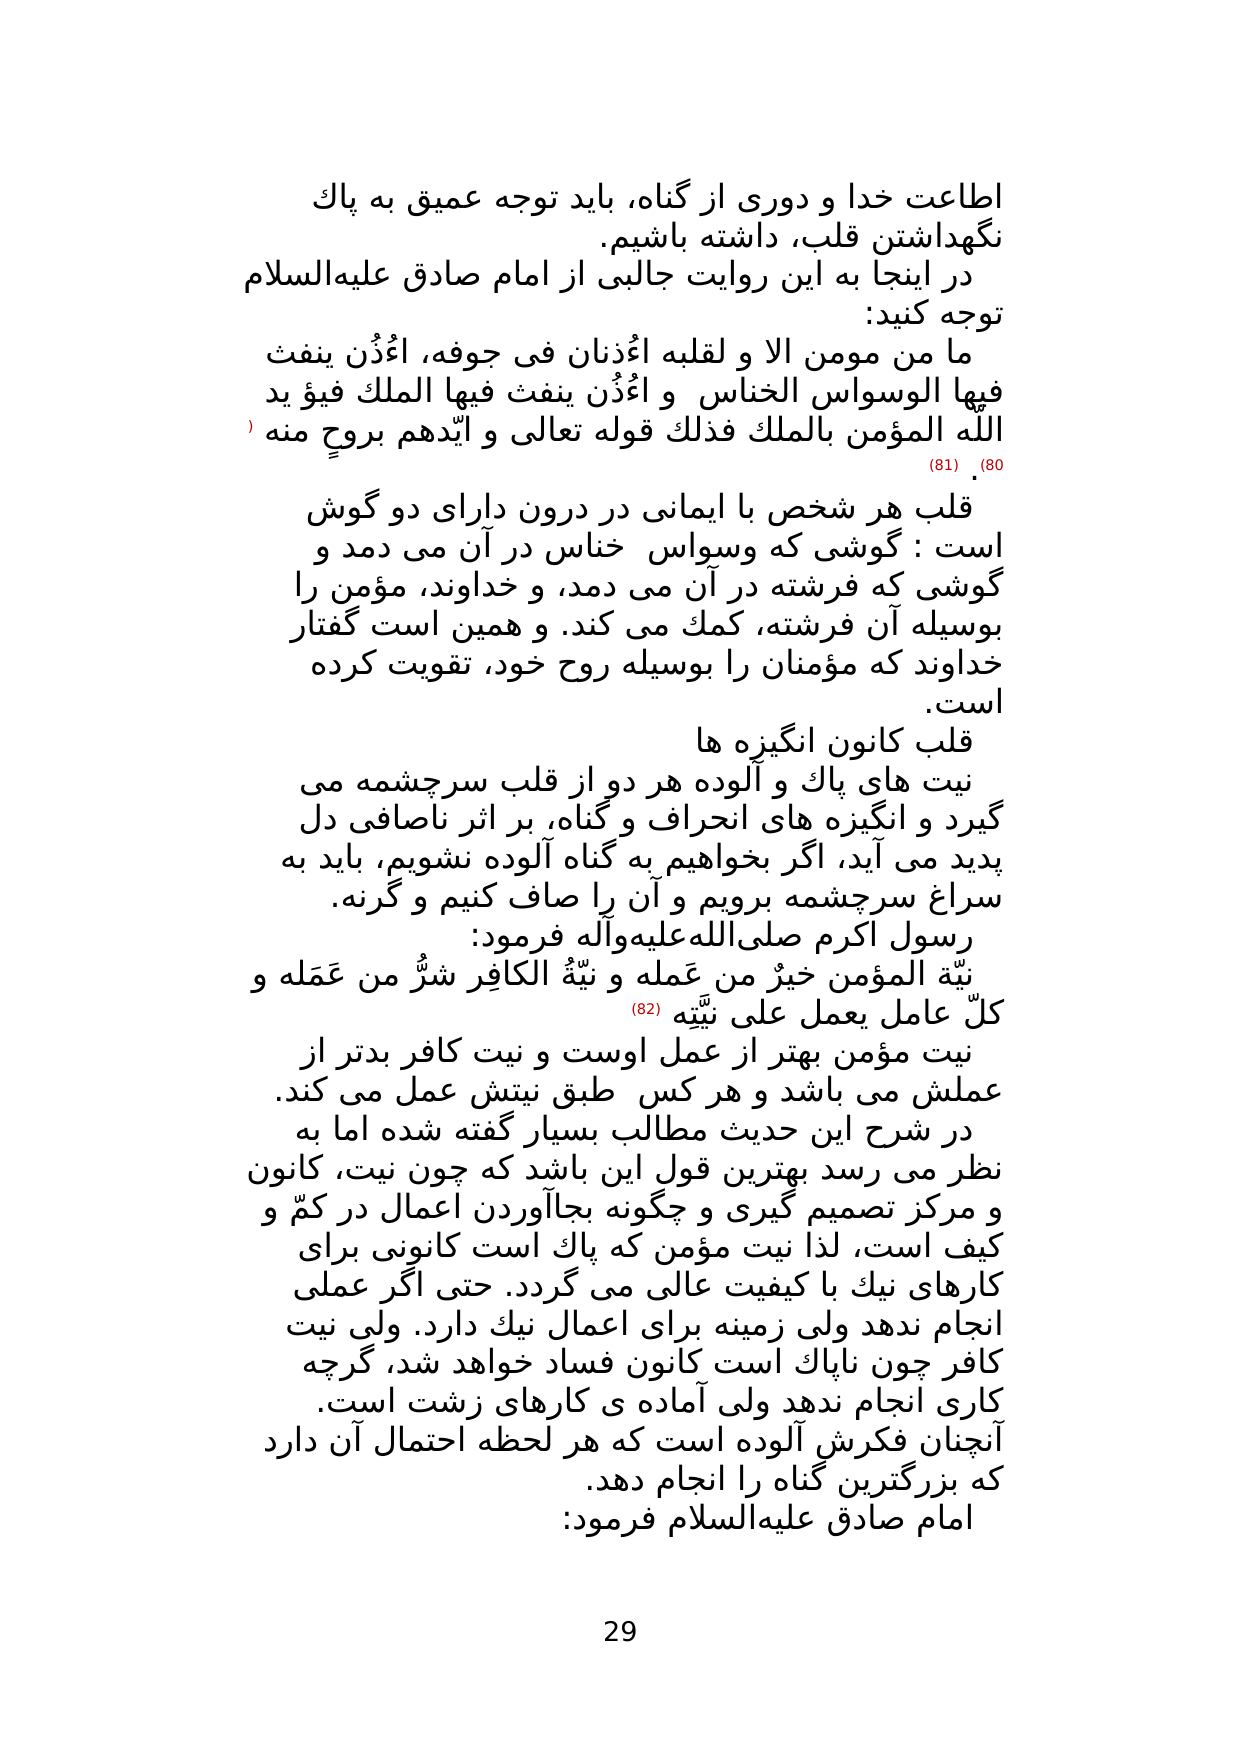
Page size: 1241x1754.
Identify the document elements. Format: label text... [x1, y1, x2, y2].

text نيت مؤمن بهتر از عمل اوست و نيت كافر بدتر از عملش مى باشد و هر كس ‍ طبق نيتش عمل مى كند. [236, 1032, 1004, 1110]
text ما من مومن الا و لقلبه اءُذنان فى جوفه، اءُذُن ينفث فيها الوسواس الخناس ‍ و اءُذُن ينفث فيها الملك فيؤ يد اللّه المؤمن بالملك فذلك قوله تعالى و ايّدهم بروحٍ منه (80). (81) [236, 333, 1004, 488]
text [236, 177, 1004, 255]
text قلب هر شخص با ايمانى در درون داراى دو گوش است : گوشى كه وسواس ‍ خناس در آن مى دمد و گوشى كه فرشته در آن مى دمد، و خداوند، مؤمن را بوسيله آن فرشته، كمك مى كند. و همين است گفتار خداوند كه مؤمنان را بوسيله روح خود، تقويت كرده است. [236, 488, 1004, 721]
text نيّة المؤمن خيرٌ من عَمله و نيّةُ الكافِر شرُّ من عَمَله و كلّ عامل يعمل على نيَّتِه (82) [236, 954, 1004, 1032]
text امام صادق عليه‌السلام فرمود: [236, 1498, 1004, 1537]
text قلب كانون انگيزه ها [236, 721, 1004, 760]
text در شرح اين حديث مطالب بسيار گفته شده اما به نظر مى رسد بهترين قول اين باشد كه چون نيت، كانون و مركز تصميم گيرى و چگونه بجاآوردن اعمال در كمّ و كيف است، لذا نيت مؤمن كه پاك است كانونى براى كارهاى نيك با كيفيت عالى مى گردد. حتى اگر عملى انجام ندهد ولى زمينه براى اعمال نيك دارد. ولى نيت كافر چون ناپاك است كانون فساد خواهد شد، گرچه كارى انجام ندهد ولى آماده ى كارهاى زشت است. آنچنان فكرش آلوده است كه هر لحظه احتمال آن دارد كه بزرگترين گناه را انجام دهد. [236, 1110, 1004, 1498]
text رسول اكرم صلى‌الله‌عليه‌وآله فرمود: [236, 915, 1004, 954]
text نيت هاى پاك و آلوده هر دو از قلب سرچشمه مى گيرد و انگيزه هاى انحراف و گناه، بر اثر ناصافى دل پديد مى آيد، اگر بخواهيم به گناه آلوده نشويم، بايد به سراغ سرچشمه برويم و آن را صاف كنيم و گرنه. [236, 760, 1004, 915]
text در اينجا به اين روايت جالبى از امام صادق عليه‌السلام توجه كنيد: [236, 255, 1004, 333]
